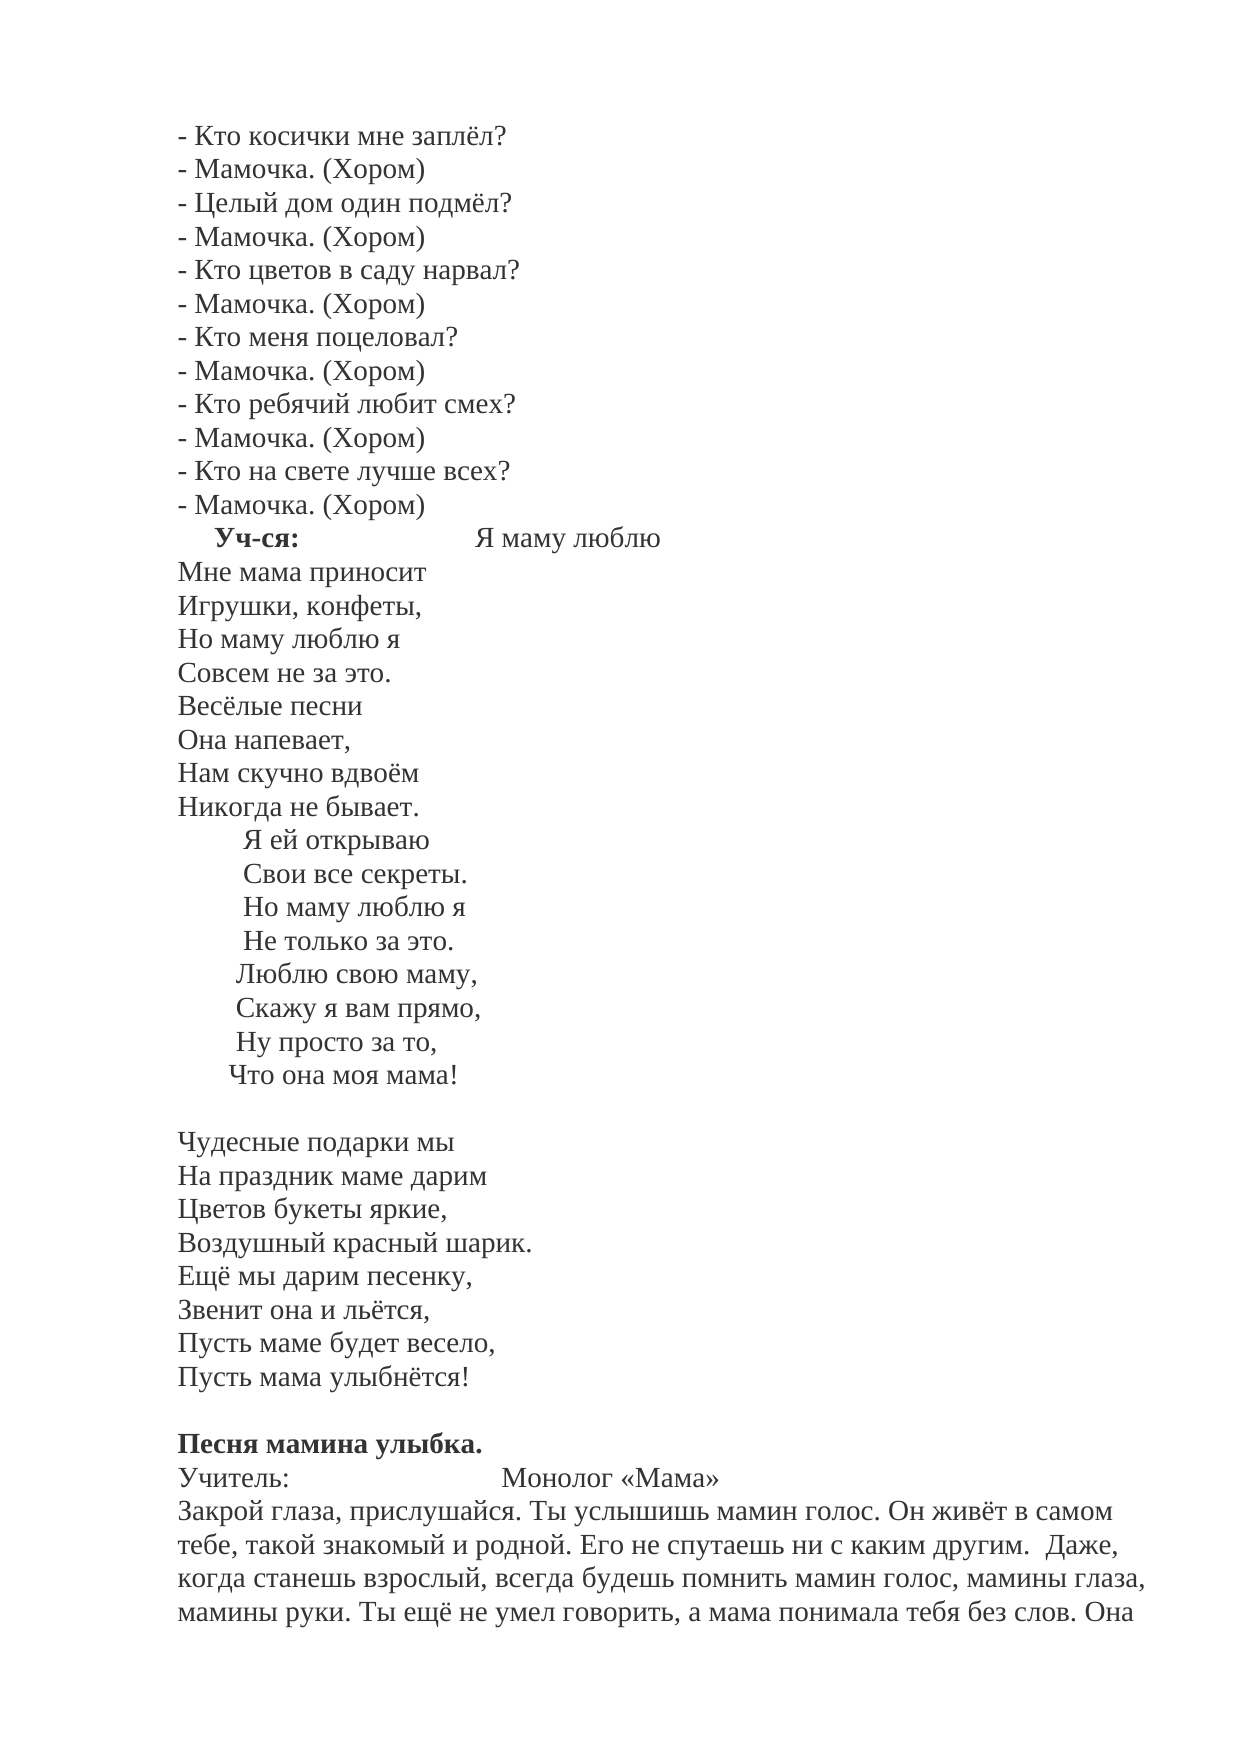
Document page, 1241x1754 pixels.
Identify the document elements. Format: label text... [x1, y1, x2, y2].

text Уч-ся: Я маму люблю [177, 521, 1152, 554]
text Песня мамина улыбка. [177, 1426, 1152, 1460]
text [177, 1493, 1152, 1627]
text Мне мама приносит Игpyшки, конфеты, Hо мамy люблю я Совсем не за это. Весёлые песни Она напевает, Нам скучно вдвоём Никогда не бывает. [177, 554, 1152, 822]
text Учитель: Монолог «Мама» [177, 1460, 1152, 1493]
text Я ей открываю Свои все секреты. Но маму люблю я Не только за это. Люблю свою маму, Скажу я вам прямо, Hy просто за то, Что она моя мама! [177, 822, 1152, 1091]
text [177, 118, 1152, 521]
text Чудесные подарки мы На праздник маме дарим Цветов букеты яркие, Воздушный красный шарик. Ещё мы дарим песенку, Звенит она и льётся, Пусть маме будет весело, Пусть мама улыбнётся! [177, 1124, 1152, 1393]
